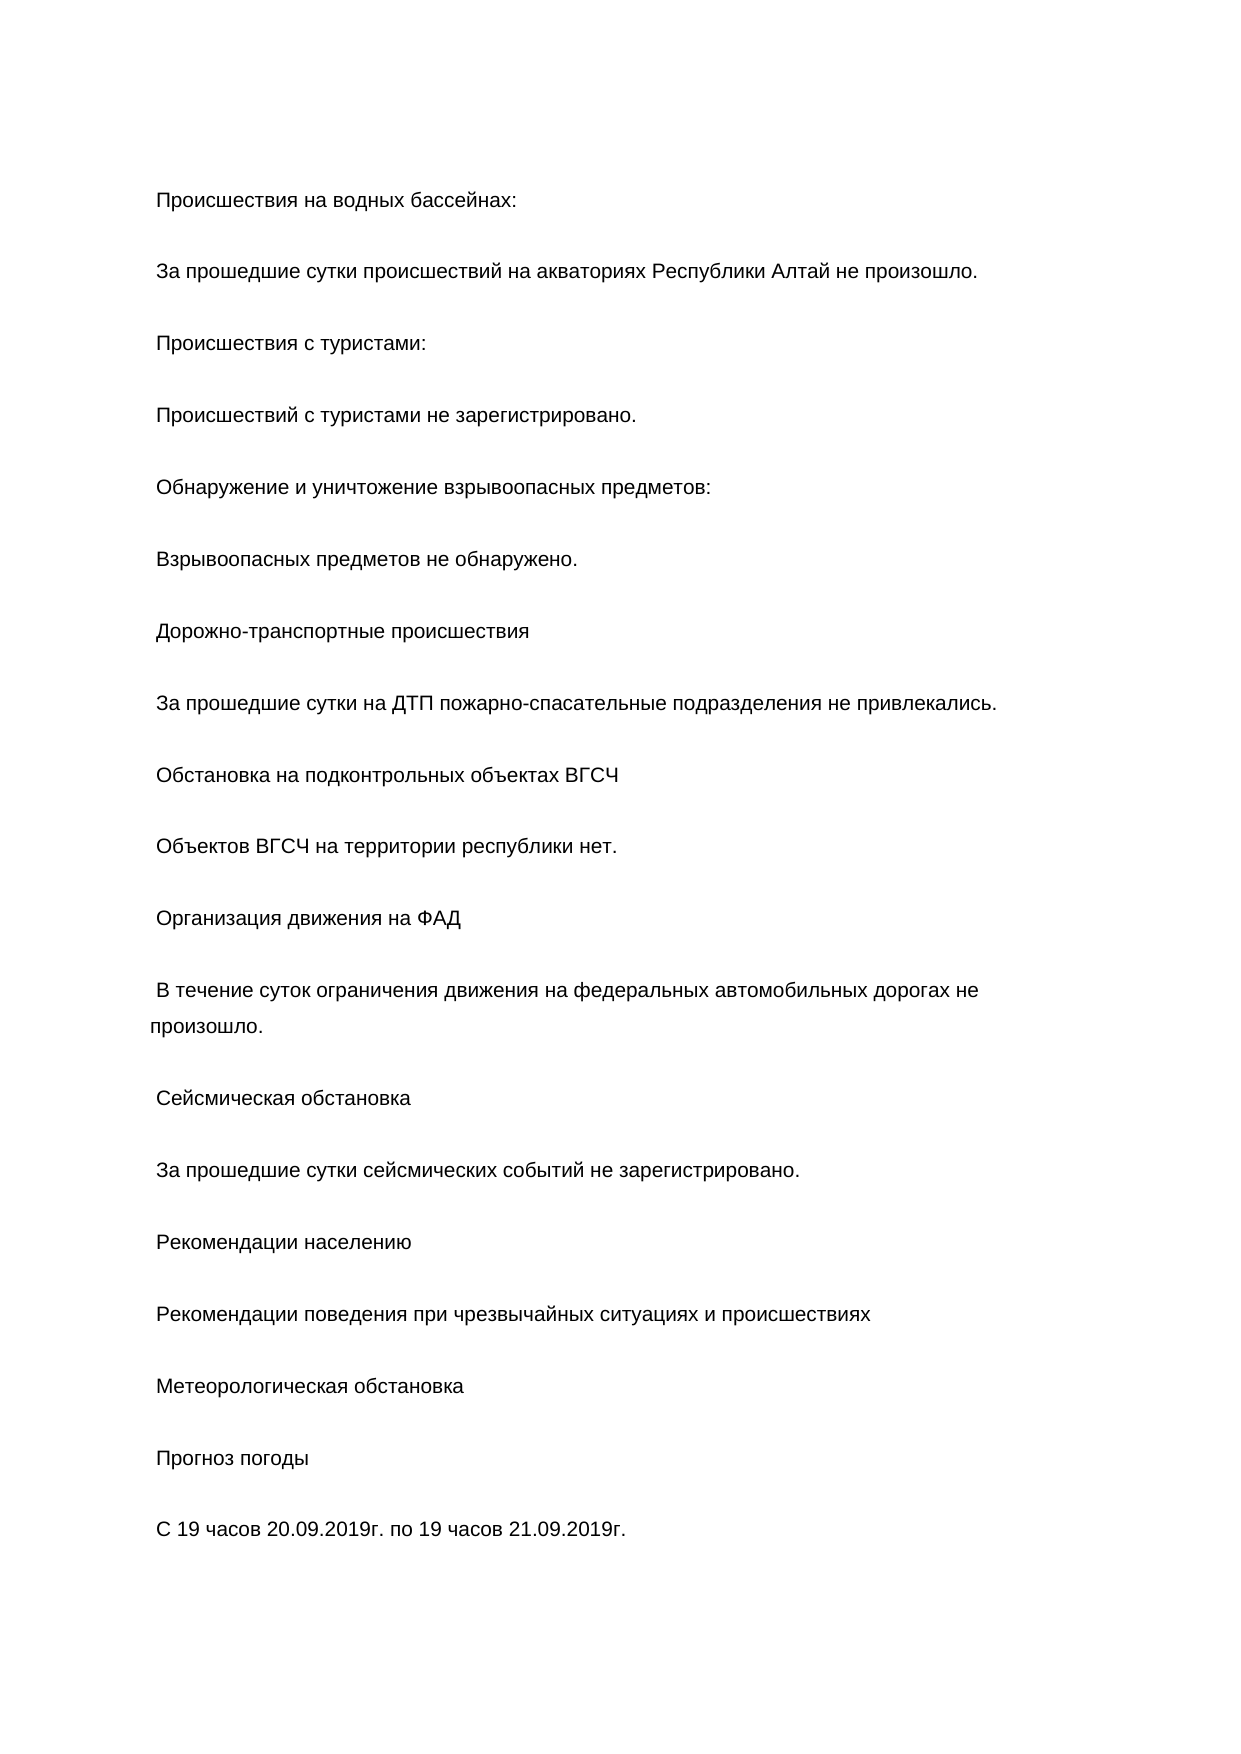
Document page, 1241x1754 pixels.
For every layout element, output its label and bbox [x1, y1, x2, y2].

table_cell [140, 150, 1078, 1577]
